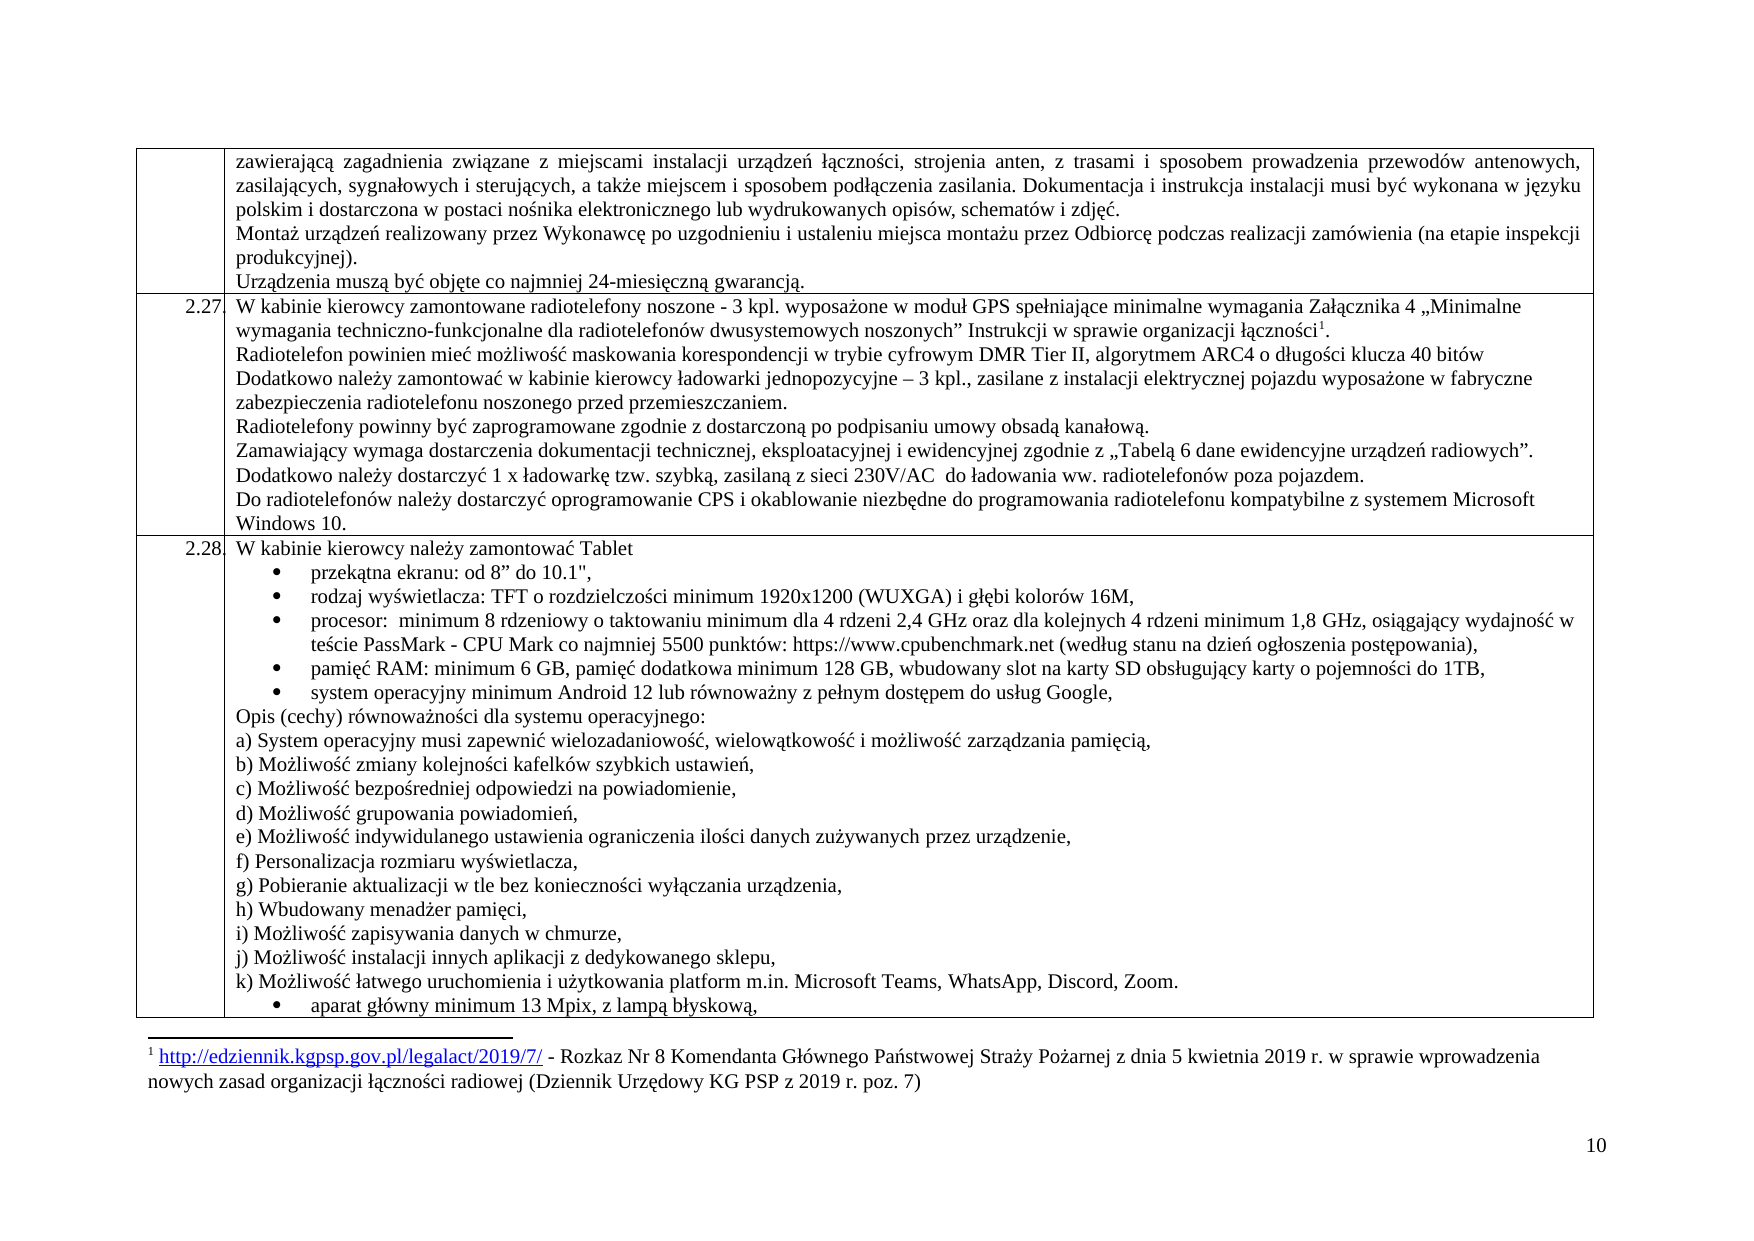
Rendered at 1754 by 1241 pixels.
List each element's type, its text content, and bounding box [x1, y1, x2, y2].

table_cell [137, 536, 224, 1017]
table_cell [137, 294, 224, 535]
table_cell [225, 149, 1593, 293]
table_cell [225, 536, 1593, 1017]
table_cell [137, 149, 224, 293]
table_cell W kabinie kierowcy zamontowane radiotelefony noszone - 3 kpl. wyposażone w moduł GPS spełniające minimalne wymagania Załącznika 4 „Minimalne wymagania techniczno-funkcjonalne dla radiotelefonów dwusystemowych noszonych” Instrukcji w sprawie organizacji łączności. Radiotelefon powinien mieć możliwość maskowania korespondencji w trybie cyfrowym DMR Tier II, algorytmem ARC4 o długości klucza 40 bitów Dodatkowo należy zamontować w kabinie kierowcy ładowarki jednopozycyjne – 3 kpl., zasilane z instalacji elektrycznej pojazdu wyposażone w fabryczne zabezpieczenia radiotelefonu noszonego przed przemieszczaniem. Radiotelefony powinny być zaprogramowane zgodnie z dostarczoną po podpisaniu umowy obsadą kanałową. Zamawiający wymaga dostarczenia dokumentacji technicznej, eksploatacyjnej i ewidencyjnej zgodnie z „Tabelą 6 dane ewidencyjne urządzeń radiowych”. Dodatkowo należy dostarczyć 1 x ładowarkę tzw. szybką, zasilaną z sieci 230V/AC do ładowania ww. radiotelefonów poza pojazdem. Do radiotelefonów należy dostarczyć oprogramowanie CPS i okablowanie niezbędne do programowania radiotelefonu kompatybilne z systemem Microsoft Windows 10. [225, 294, 1593, 535]
